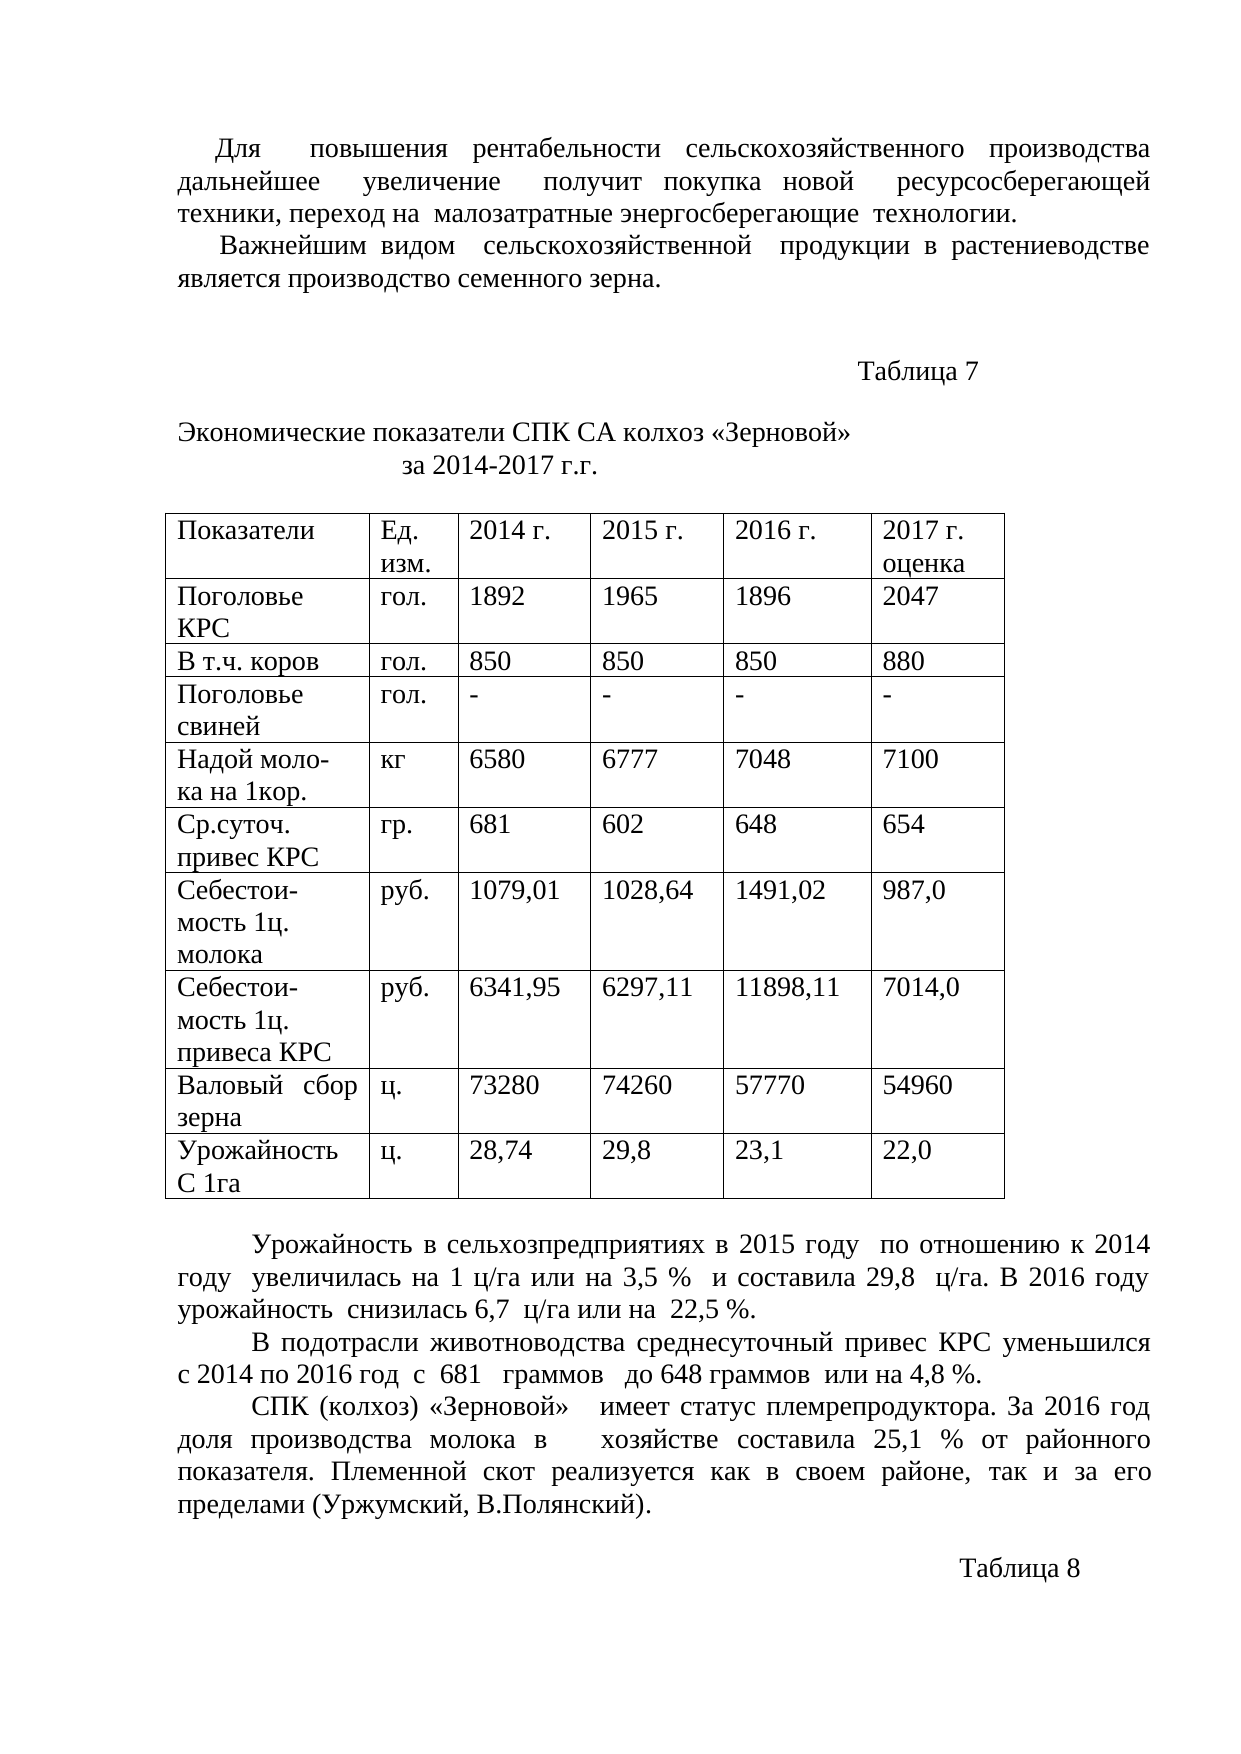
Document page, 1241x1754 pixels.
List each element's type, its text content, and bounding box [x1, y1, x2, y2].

table_cell 880 [872, 644, 1004, 676]
table_cell В т.ч. коров [166, 644, 369, 676]
table_cell ц. [370, 1134, 458, 1198]
table_cell Себестои- мость 1ц. привеса КРС [166, 971, 369, 1068]
table_cell 7048 [724, 743, 871, 807]
table_cell кг [370, 743, 458, 807]
table_header Показатели [166, 514, 369, 578]
table_cell 74260 [591, 1069, 723, 1133]
text Таблица 7 [177, 354, 1152, 387]
text СПК (колхоз) «Зерновой» имеет статус племрепродуктора. За 2016 год доля производства молока в хозяйстве составила 25,1 % от районного показателя. Племенной скот реализуется как в своем районе, так и за его пределами (Уржумский, В.Полянский). [177, 1389, 1152, 1519]
table_cell руб. [370, 971, 458, 1068]
table_header 2015 г. [591, 514, 723, 578]
table_cell 29,8 [591, 1134, 723, 1198]
table_header 2016 г. [724, 514, 871, 578]
table_cell 1896 [724, 579, 871, 643]
table_cell 6580 [459, 743, 590, 807]
table_cell Валовый сбор зерна [166, 1069, 369, 1133]
text Таблица 8 [177, 1551, 1152, 1584]
text Для повышения рентабельности сельскохозяйственного производства дальнейшее увеличение получит покупка новой ресурсосберегающей техники, переход на малозатратные энергосберегающие технологии. [177, 131, 1152, 228]
table_cell 7100 [872, 743, 1004, 807]
table_cell - [724, 677, 871, 742]
table_cell 1892 [459, 579, 590, 643]
table_cell 2047 [872, 579, 1004, 643]
table_cell Себестои- мость 1ц. молока [166, 873, 369, 970]
table_cell 6341,95 [459, 971, 590, 1068]
table_cell ц. [370, 1069, 458, 1133]
table_cell Поголовье свиней [166, 677, 369, 742]
table_header 2017 г. оценка [872, 514, 1004, 578]
table_cell гр. [370, 808, 458, 872]
table_cell 22,0 [872, 1134, 1004, 1198]
table_cell 654 [872, 808, 1004, 872]
text Экономические показатели СПК СА колхоз «Зерновой» [177, 416, 1152, 448]
text Урожайность в сельхозпредприятиях в 2015 году по отношению к 2014 году увеличилась на 1 ц/га или на 3,5 % и составила 29,8 ц/га. В 2016 году урожайность снизилась 6,7 ц/га или на 22,5 %. [177, 1227, 1152, 1325]
table_cell 6777 [591, 743, 723, 807]
table_cell 11898,11 [724, 971, 871, 1068]
text В подотрасли животноводства среднесуточный привес КРС уменьшился с 2014 по 2016 год с 681 граммов до 648 граммов или на 4,8 %. [177, 1325, 1152, 1389]
table_cell 1028,64 [591, 873, 723, 970]
table_cell 54960 [872, 1069, 1004, 1133]
text за 2014-2017 г.г. [177, 448, 1152, 480]
table_cell 648 [724, 808, 871, 872]
table_cell 1965 [591, 579, 723, 643]
table_cell 987,0 [872, 873, 1004, 970]
table_cell Надой моло- ка на 1кор. [166, 743, 369, 807]
table_cell 6297,11 [591, 971, 723, 1068]
table_cell 1079,01 [459, 873, 590, 970]
table_cell 850 [459, 644, 590, 676]
table_cell 23,1 [724, 1134, 871, 1198]
table_cell - [591, 677, 723, 742]
table_header Ед. изм. [370, 514, 458, 578]
table_cell - [459, 677, 590, 742]
table_cell гол. [370, 579, 458, 643]
table_cell 57770 [724, 1069, 871, 1133]
table_cell 602 [591, 808, 723, 872]
table_cell 850 [591, 644, 723, 676]
text Важнейшим видом сельскохозяйственной продукции в растениеводстве является производство семенного зерна. [177, 228, 1152, 293]
table_header 2014 г. [459, 514, 590, 578]
table_cell Ср.суточ. привес КРС [166, 808, 369, 872]
table_cell гол. [370, 644, 458, 676]
table_cell 850 [724, 644, 871, 676]
table_cell руб. [370, 873, 458, 970]
table_cell Урожайность С 1га [166, 1134, 369, 1198]
table_cell 7014,0 [872, 971, 1004, 1068]
table_cell 28,74 [459, 1134, 590, 1198]
table_cell гол. [370, 677, 458, 742]
table_cell Поголовье КРС [166, 579, 369, 643]
table_cell 73280 [459, 1069, 590, 1133]
table_cell 1491,02 [724, 873, 871, 970]
table_cell - [872, 677, 1004, 742]
table_cell 681 [459, 808, 590, 872]
